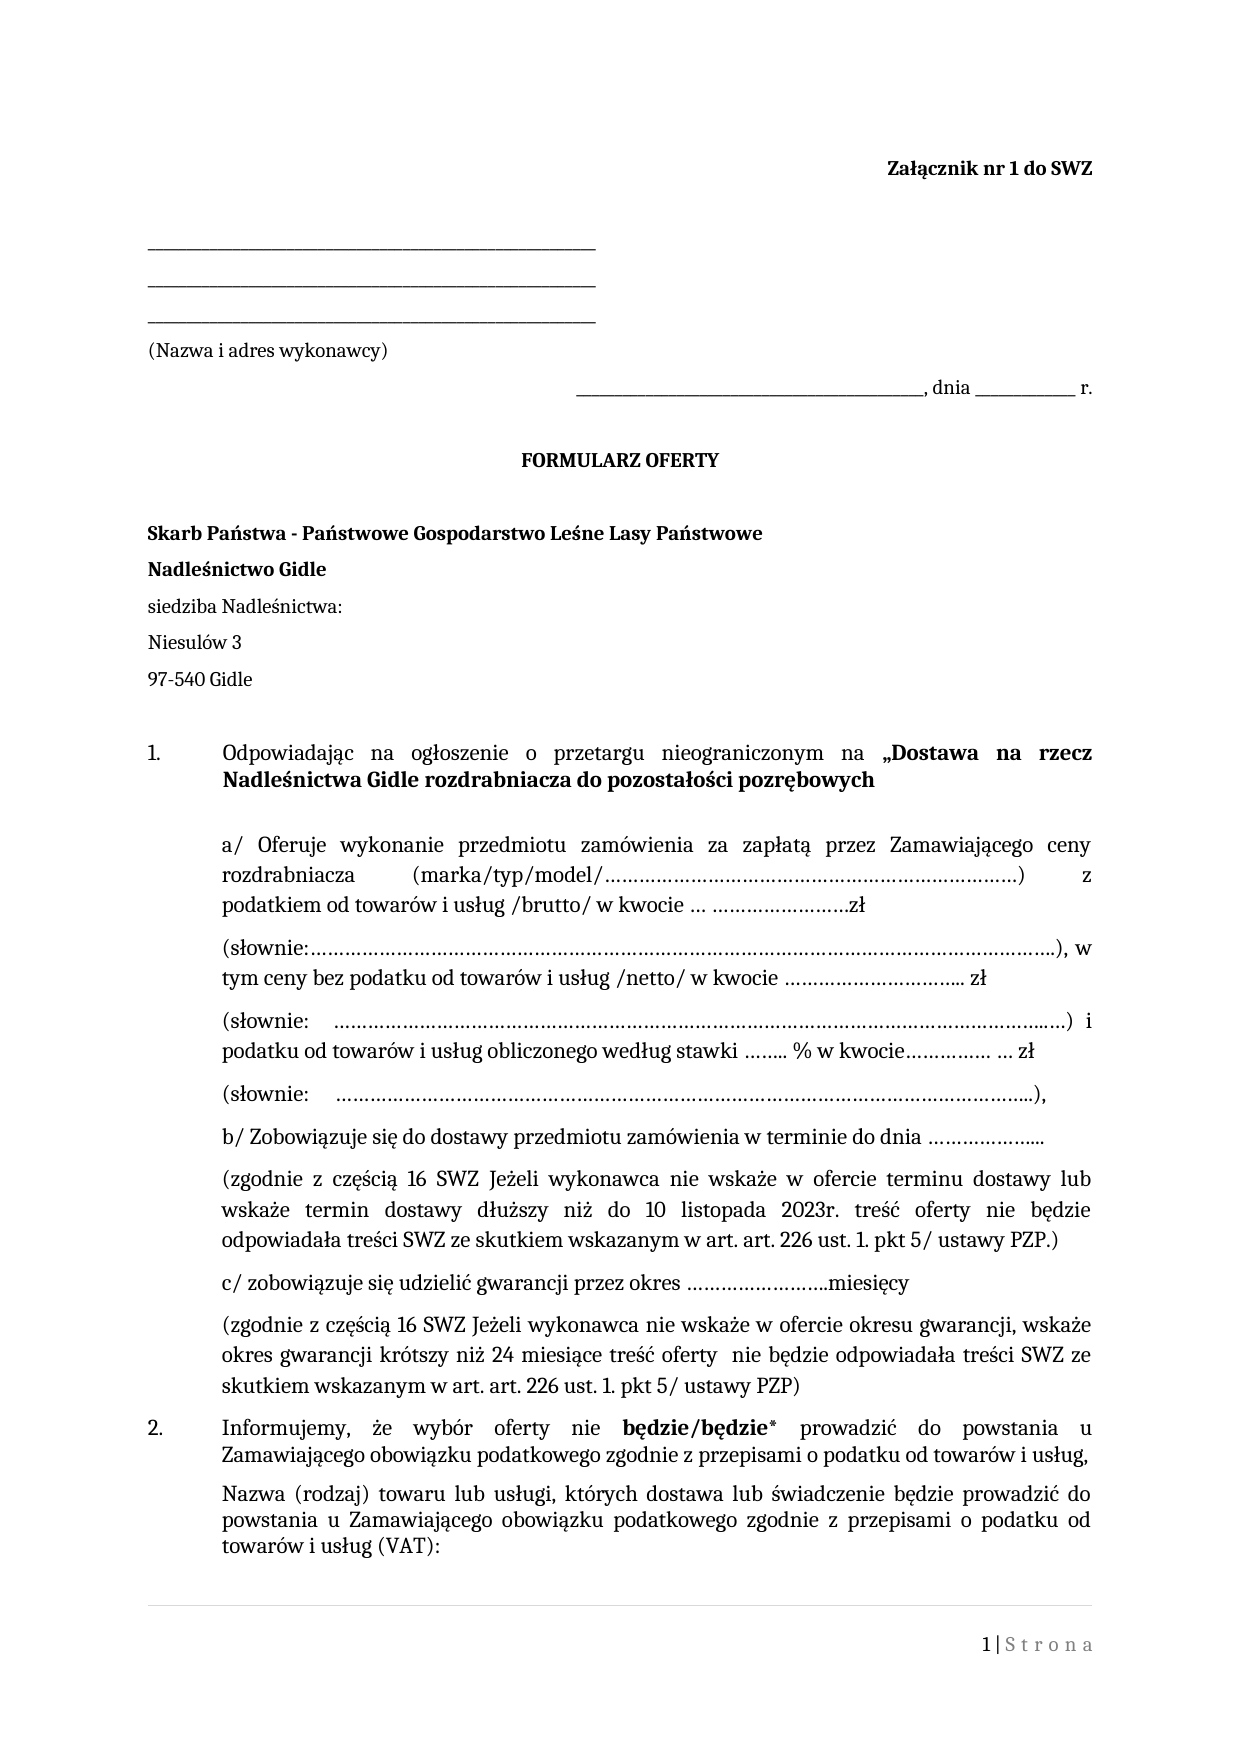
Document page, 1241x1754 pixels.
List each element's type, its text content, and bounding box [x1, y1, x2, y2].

text __________________________________________________________ [148, 303, 1092, 327]
text Nadleśnictwo Gidle [148, 558, 1092, 582]
text (słownie:………………………………………………………………………………………………………………….), w tym ceny bez podatku od towarów i usług /netto/ w kwocie ………………………….. zł [222, 935, 1092, 991]
text (zgodnie z częścią 16 SWZ Jeżeli wykonawca nie wskaże w ofercie okresu gwarancji, wskaże okres gwarancji krótszy niż 24 miesiące treść oferty nie będzie odpowiadała treści SWZ ze skutkiem wskazanym w art. art. 226 ust. 1. pkt 5/ ustawy PZP) [222, 1312, 1092, 1399]
text FORMULARZ OFERTY [148, 448, 1092, 472]
text Niesulów 3 [148, 631, 1092, 655]
text (słownie: ……………………………………………………………………………………………………………..…) i podatku od towarów i usług obliczonego według stawki …….. % w kwocie…………… … zł [222, 1008, 1092, 1064]
text b/ Zobowiązuje się do dostawy przedmiotu zamówienia w terminie do dnia ………………... [222, 1123, 1092, 1150]
text c/ zobowiązuje się udzielić gwarancji przez okres …………………….miesięcy [222, 1269, 1092, 1296]
text Załącznik nr 1 do SWZ [148, 157, 1092, 181]
text _____________________________________________, dnia _____________ r. [148, 376, 1092, 399]
text __________________________________________________________ [148, 266, 1092, 290]
text Nazwa (rodzaj) towaru lub usługi, których dostawa lub świadczenie będzie prowadzić do powstania u Zamawiającego obowiązku podatkowego zgodnie z przepisami o podatku od towarów i usług (VAT): [222, 1480, 1092, 1559]
text (zgodnie z częścią 16 SWZ Jeżeli wykonawca nie wskaże w ofercie terminu dostawy lub wskaże termin dostawy dłuższy niż do 10 listopada 2023r. treść oferty nie będzie odpowiadała treści SWZ ze skutkiem wskazanym w art. art. 226 ust. 1. pkt 5/ ustawy PZP.) [222, 1166, 1092, 1253]
text Skarb Państwa - Państwowe Gospodarstwo Leśne Lasy Państwowe [148, 521, 1092, 545]
text 2. Informujemy, że wybór oferty nie będzie/będzie* prowadzić do powstania u Zamawiającego obowiązku podatkowego zgodnie z przepisami o podatku od towarów i usług, [148, 1415, 1092, 1468]
text siedziba Nadleśnictwa: [148, 594, 1092, 618]
text __________________________________________________________ [148, 230, 1092, 254]
text a/ Oferuje wykonanie przedmiotu zamówienia za zapłatą przez Zamawiającego ceny rozdrabniacza (marka/typ/model/………………………………………………………………) z podatkiem od towarów i usług /brutto/ w kwocie … ……………………zł [222, 832, 1092, 918]
list Odpowiadając na ogłoszenie o przetargu nieograniczonym na „Dostawa na rzecz Nadleśnictwa Gidle rozdrabniacza do pozostałości pozrębowych [148, 740, 1092, 793]
text 97-540 Gidle [148, 667, 1092, 691]
text (słownie: …………………………………………………………………………………………………………..), [222, 1081, 1092, 1107]
text (Nazwa i adres wykonawcy) [148, 339, 1092, 363]
